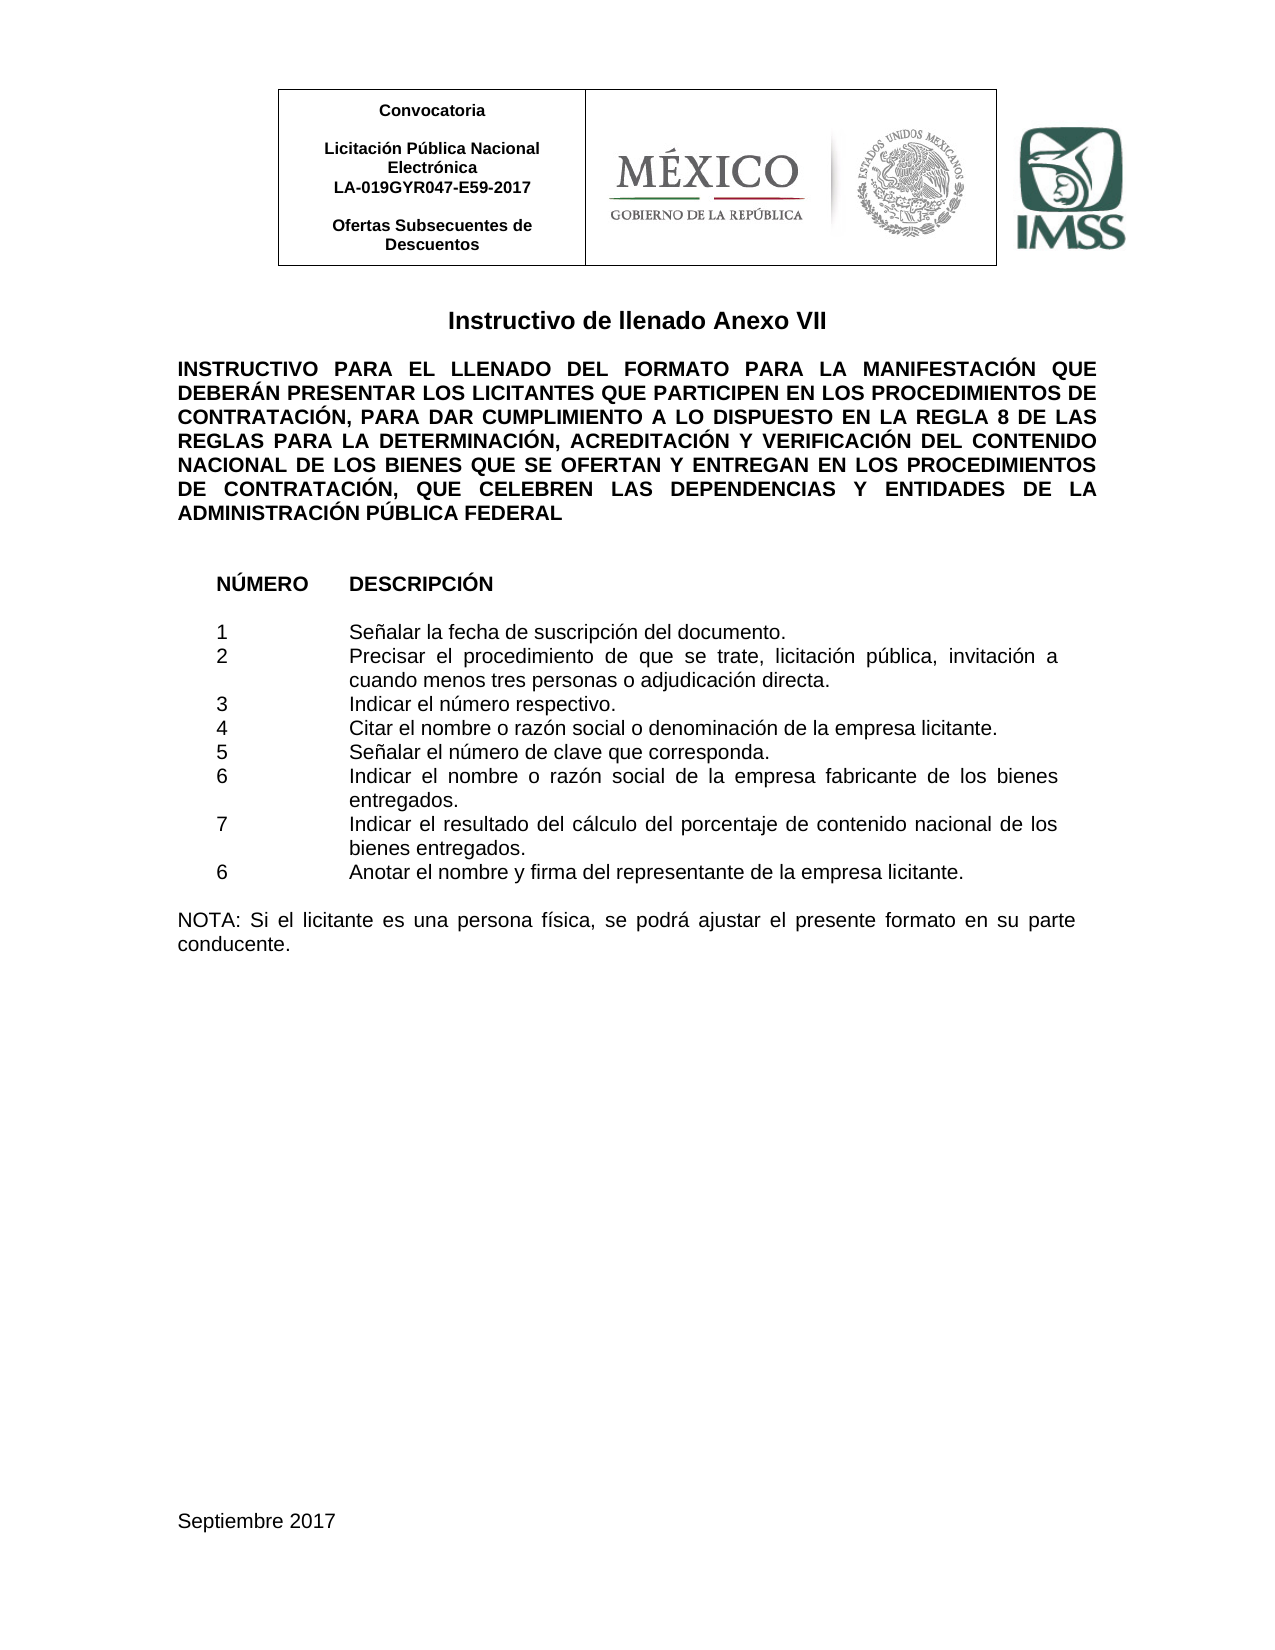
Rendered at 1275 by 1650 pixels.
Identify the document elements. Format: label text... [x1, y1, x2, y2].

table_cell Anotar el nombre y firma del representante de la empresa licitante. [338, 860, 1070, 884]
text INSTRUCTIVO PARA EL LLENADO DEL FORMATO PARA LA MANIFESTACIÓN QUE DEBERÁN PRESENTAR LOS LICITANTES QUE PARTICIPEN EN LOS PROCEDIMIENTOS DE CONTRATACIÓN, PARA DAR CUMPLIMIENTO A LO DISPUESTO EN LA REGLA 8 DE LAS REGLAS PARA LA DETERMINACIÓN, ACREDITACIÓN Y VERIFICACIÓN DEL CONTENIDO NACIONAL DE LOS BIENES QUE SE OFERTAN Y ENTREGAN EN LOS PROCEDIMIENTOS DE CONTRATACIÓN, QUE CELEBREN LAS DEPENDENCIAS Y ENTIDADES DE LA ADMINISTRACIÓN PÚBLICA FEDERAL [177, 357, 1098, 524]
table_cell Citar el nombre o razón social o denominación de la empresa licitante. [338, 716, 1070, 740]
table_cell 1 [205, 620, 338, 644]
table_cell Indicar el nombre o razón social de la empresa fabricante de los bienes entregados. [338, 764, 1070, 812]
table_cell 6 [205, 860, 338, 884]
table_cell 5 [205, 740, 338, 764]
text NOTA: Si el licitante es una persona física, se podrá ajustar el presente formato en su parte conducente. [177, 908, 1078, 956]
table_cell Indicar el resultado del cálculo del porcentaje de contenido nacional de los bienes entregados. [338, 812, 1070, 860]
table_header DESCRIPCIÓN [338, 572, 1070, 620]
table_cell 3 [205, 692, 338, 716]
table_cell 7 [205, 812, 338, 860]
text Instructivo de llenado Anexo VII [177, 306, 1098, 335]
table_cell 6 [205, 764, 338, 812]
table_cell Señalar la fecha de suscripción del documento. [338, 620, 1070, 644]
table_cell 2 [205, 644, 338, 692]
table_cell Precisar el procedimiento de que se trate, licitación pública, invitación a cuando menos tres personas o adjudicación directa. [338, 644, 1070, 692]
picture [1012, 117, 1127, 256]
picture [607, 116, 968, 248]
table_cell 4 [205, 716, 338, 740]
table_cell Indicar el número respectivo. [338, 692, 1070, 716]
table_header NÚMERO [205, 572, 338, 620]
table_cell Señalar el número de clave que corresponda. [338, 740, 1070, 764]
